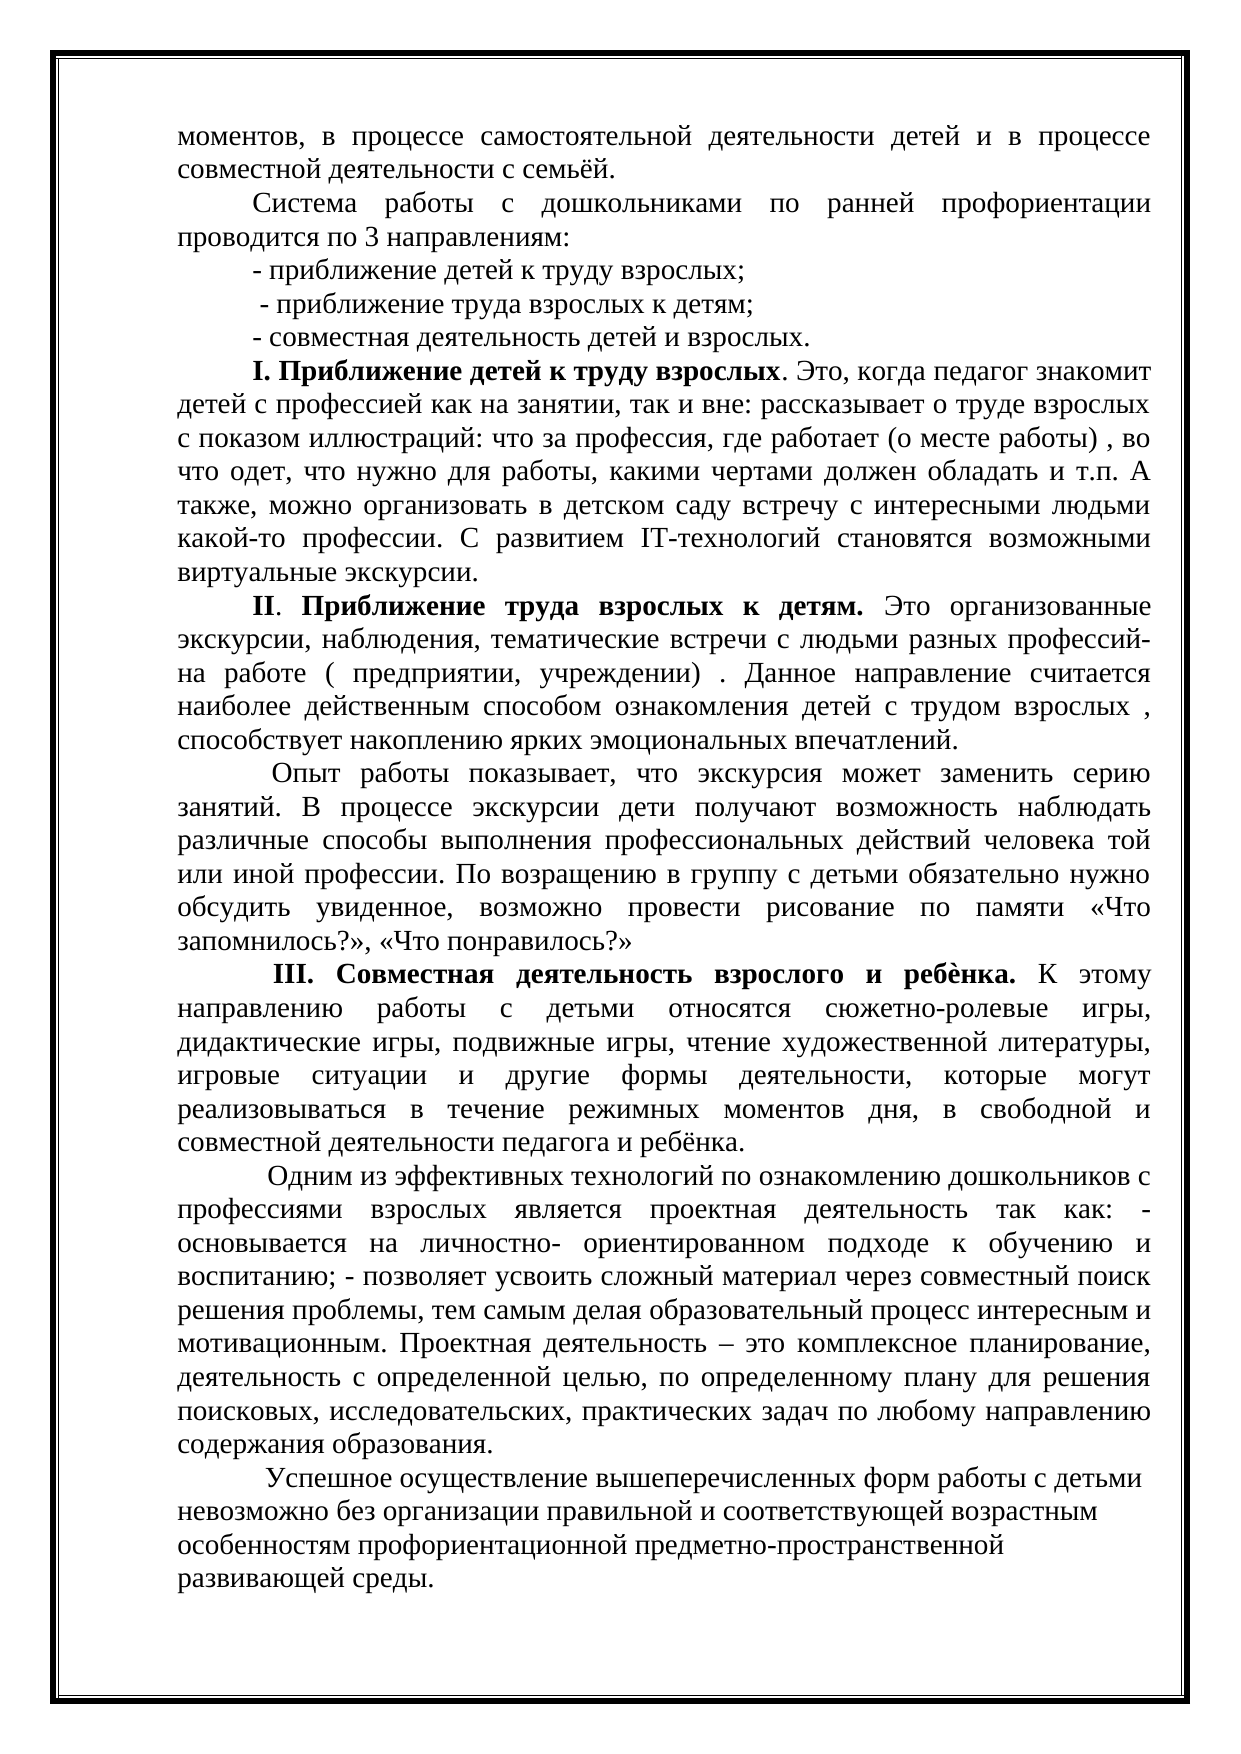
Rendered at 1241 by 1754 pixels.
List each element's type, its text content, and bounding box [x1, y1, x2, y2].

text I. Приближение детей к труду взрослых. Это, когда педагог знакомит детей с профессией как на занятии, так и вне: рассказывает о труде взрослых с показом иллюстраций: что за профессия, где работает (о месте работы) , во что одет, что нужно для работы, какими чертами должен обладать и т.п. А также, можно организовать в детском саду встречу с интересными людьми какой-то профессии. С развитием IT-технологий становятся возможными виртуальные экскурсии. [177, 353, 1152, 588]
text - совместная деятельность детей и взрослых. [177, 319, 1152, 353]
text Система работы с дошкольниками по ранней профориентации проводится по 3 направлениям: [177, 185, 1152, 252]
text - приближение детей к труду взрослых; [177, 252, 1152, 286]
text Успешное осуществление вышеперечисленных форм работы с детьми невозможно без организации правильной и соответствующей возрастным особенностям профориентационной предметно-пространственной развивающей среды. [177, 1460, 1152, 1594]
text II. Приближение труда взрослых к детям. Это организованные экскурсии, наблюдения, тематические встречи с людьми разных профессий- на работе ( предприятии, учреждении) . Данное направление считается наиболее действенным способом ознакомления детей с трудом взрослых , способствует накоплению ярких эмоциональных впечатлений. [177, 588, 1152, 755]
text Опыт работы показывает, что экскурсия может заменить серию занятий. В процессе экскурсии дети получают возможность наблюдать различные способы выполнения профессиональных действий человека той или иной профессии. По возращению в группу с детьми обязательно нужно обсудить увиденное, возможно провести рисование по памяти «Что запомнилось?», «Что понравилось?» [177, 755, 1152, 957]
text - приближение труда взрослых к детям; [177, 286, 1152, 319]
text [177, 118, 1152, 185]
text III. Совместная деятельность взрослого и ребѐнка. К этому направлению работы с детьми относятся сюжетно-ролевые игры, дидактические игры, подвижные игры, чтение художественной литературы, игровые ситуации и другие формы деятельности, которые могут реализовываться в течение режимных моментов дня, в свободной и совместной деятельности педагога и ребёнка. [177, 957, 1152, 1158]
text Одним из эффективных технологий по ознакомлению дошкольников с профессиями взрослых является проектная деятельность так как: - основывается на личностно- ориентированном подходе к обучению и воспитанию; - позволяет усвоить сложный материал через совместный поиск решения проблемы, тем самым делая образовательный процесс интересным и мотивационным. Проектная деятельность – это комплексное планирование, деятельность с определенной целью, по определенному плану для решения поисковых, исследовательских, практических задач по любому направлению содержания образования. [177, 1158, 1152, 1460]
